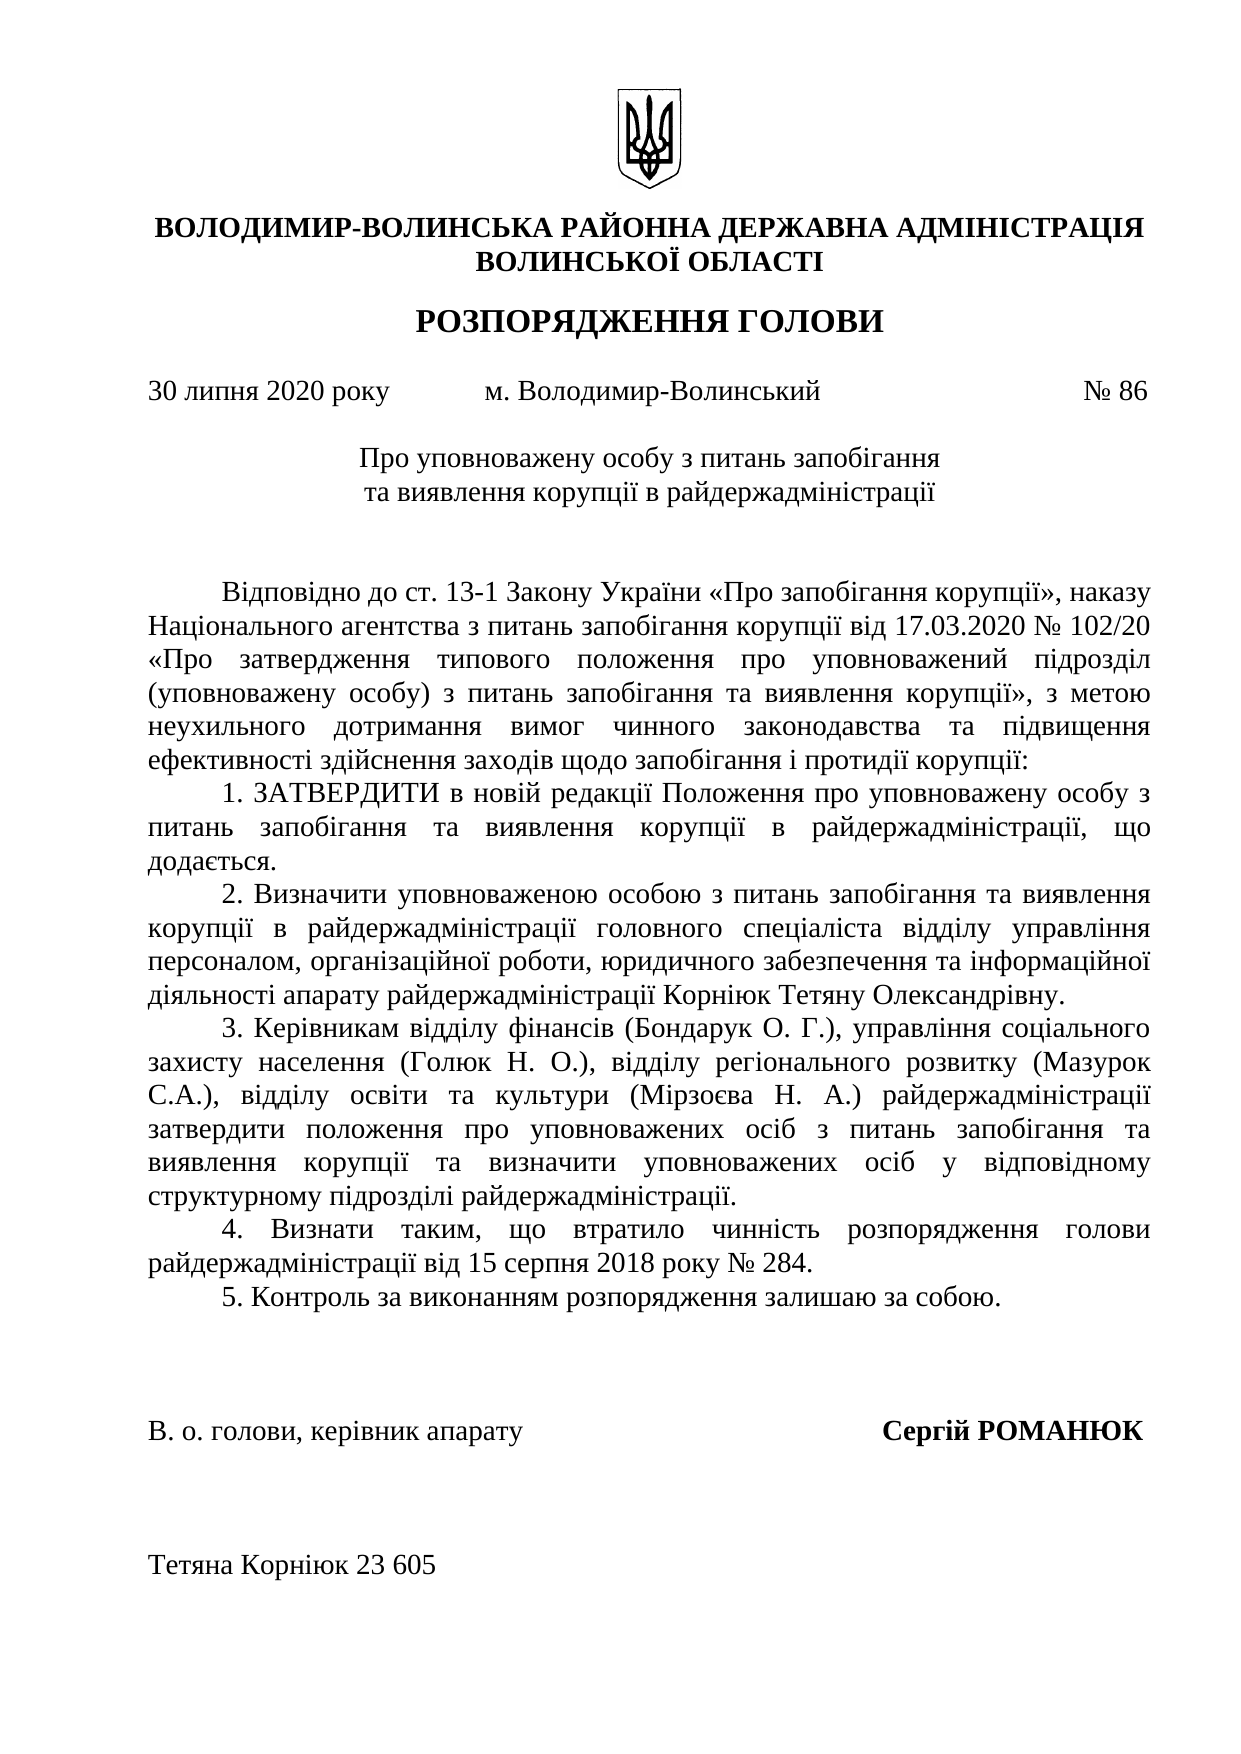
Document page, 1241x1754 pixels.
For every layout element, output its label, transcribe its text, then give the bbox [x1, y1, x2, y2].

text ВОЛОДИМИР-ВОЛИНСЬКА РАЙОННА ДЕРЖАВНА АДМІНІСТРАЦІЯ [148, 210, 1152, 244]
text 3. Керівникам відділу фінансів (Бондарук О. Г.), управління соціального захисту населення (Голюк Н. О.), відділу регіонального розвитку (Мазурок С.А.), відділу освіти та культури (Мірзоєва Н. А.) райдержадміністрації затвердити положення про уповноважених осіб з питань запобігання та виявлення корупції та визначити уповноважених осіб у відповідному структурному підрозділі райдержадміністрації. [148, 1010, 1152, 1212]
text В. о. голови, керівник апарату Сергій РОМАНЮК [148, 1413, 1152, 1446]
text Про уповноважену особу з питань запобігання [148, 440, 1152, 474]
text Тетяна Корніюк 23 605 [148, 1547, 1152, 1581]
text 4. Визнати таким, що втратило чинність розпорядження голови райдержадміністрації від 15 серпня 2018 року № 284. [148, 1212, 1152, 1279]
text Відповідно до ст. 13-1 Закону України «Про запобігання корупції», наказу Національного агентства з питань запобігання корупції від 17.03.2020 № 102/20 «Про затвердження типового положення про уповноважений підрозділ (уповноважену особу) з питань запобігання та виявлення корупції», з метою неухильного дотримання вимог чинного законодавства та підвищення ефективності здійснення заходів щодо запобігання і протидії корупції: [148, 574, 1152, 776]
text ВОЛИНСЬКОЇ ОБЛАСТІ [148, 244, 1152, 277]
subtitle РОЗПОРЯДЖЕННЯ ГОЛОВИ [148, 301, 1152, 339]
text 1. ЗАТВЕРДИТИ в новій редакції Положення про уповноважену особу з питань запобігання та виявлення корупції в райдержадміністрації, що додається. [148, 776, 1152, 876]
text та виявлення корупції в райдержадміністрації [148, 474, 1152, 507]
picture [617, 88, 682, 189]
text 2. Визначити уповноваженою особою з питань запобігання та виявлення корупції в райдержадміністрації головного спеціаліста відділу управління персоналом, організаційної роботи, юридичного забезпечення та інформаційної діяльності апарату райдержадміністрації Корніюк Тетяну Олександрівну. [148, 876, 1152, 1010]
text 5. Контроль за виконанням розпорядження залишаю за собою. [148, 1279, 1152, 1312]
text 30 липня 2020 року м. Володимир-Волинський № 86 [148, 373, 1152, 407]
